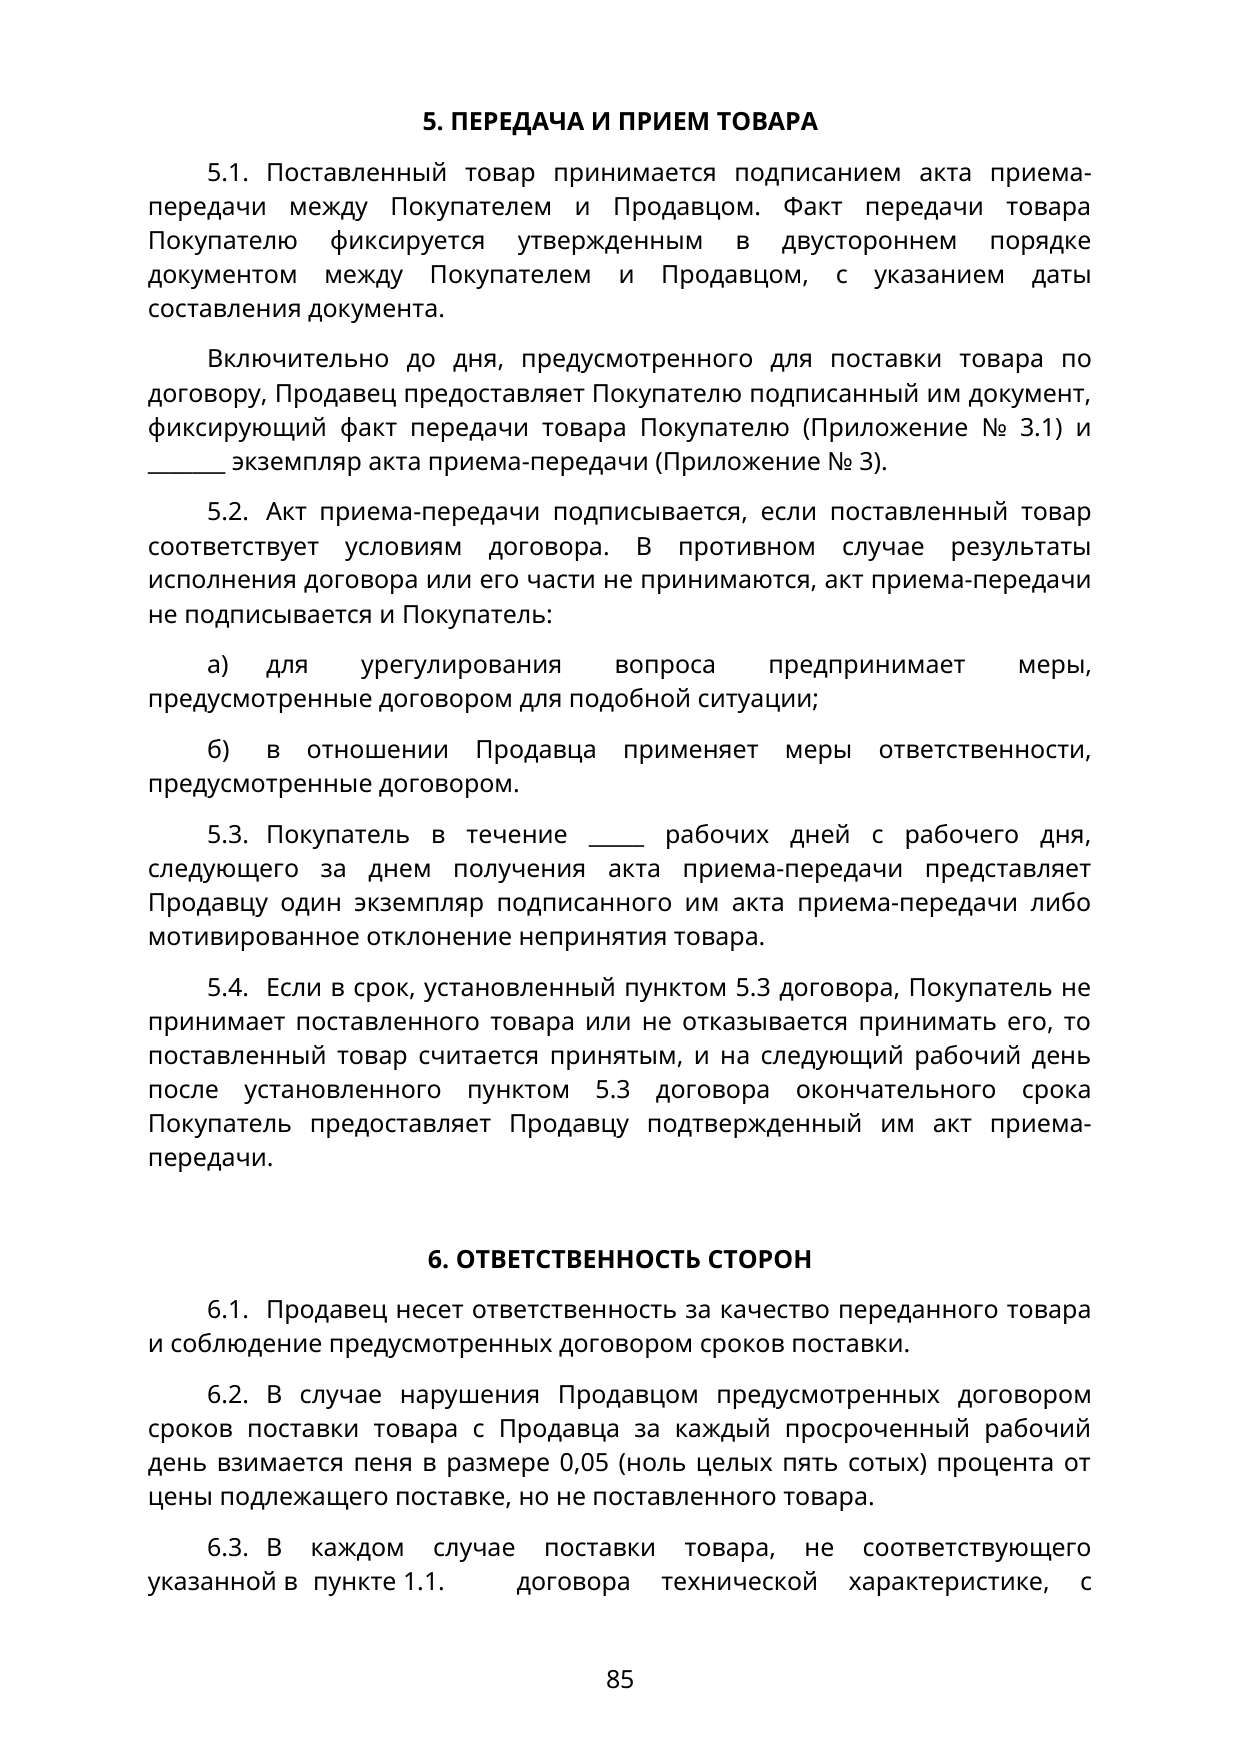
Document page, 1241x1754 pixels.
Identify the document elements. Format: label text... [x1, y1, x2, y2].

text 5.4. Если в срок, установленный пунктом 5.3 договора, Покупатель не принимает поставленного товара или не отказывается принимать его, то поставленный товар считается принятым, и на следующий рабочий день после установленного пунктом 5.3 договора окончательного срока Покупатель предоставляет Продавцу подтвержденный им акт приема-передачи. [148, 969, 1092, 1174]
text а) для урегулирования вопроса предпринимает меры, предусмотренные договором для подобной ситуации; [148, 647, 1092, 715]
text 5.1. Поставленный товар принимается подписанием акта приема-передачи между Покупателем и Продавцом. Факт передачи товара Покупателю фиксируется утвержденным в двустороннем порядке документом между Покупателем и Продавцом, с указанием даты составления документа. [148, 154, 1092, 324]
text 5. ПЕРЕДАЧА И ПРИЕМ ТОВАРА [148, 103, 1092, 137]
text 5.3. Покупатель в течение _____ рабочих дней с рабочего дня, следующего за днем получения акта приема-передачи представляет Продавцу один экземпляр подписанного им акта приема-передачи либо мотивированное отклонение непринятия товара. [148, 817, 1092, 953]
text 6. ОТВЕТСТВЕННОСТЬ СТОРОН [148, 1241, 1092, 1275]
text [148, 1530, 1092, 1598]
text 5.2. Акт приема-передачи подписывается, если поставленный товар соответствует условиям договора. В противном случае результаты исполнения договора или его части не принимаются, акт приема-передачи не подписывается и Покупатель: [148, 494, 1092, 630]
text 6.1. Продавец несет ответственность за качество переданного товара и соблюдение предусмотренных договором сроков поставки. [148, 1292, 1092, 1360]
text 6.2. В случае нарушения Продавцом предусмотренных договором сроков поставки товара с Продавца за каждый просроченный рабочий день взимается пеня в размере 0,05 (ноль целых пять сотых) процента от цены подлежащего поставке, но не поставленного товара. [148, 1377, 1092, 1513]
text б) в отношении Продавца применяет меры ответственности, предусмотренные договором. [148, 732, 1092, 800]
text Включительно до дня, предусмотренного для поставки товара по договору, Продавец предоставляет Покупателю подписанный им документ, фиксирующий факт передачи товара Покупателю (Приложение № 3.1) и _______ экземпляр акта приема-передачи (Приложение № 3). [148, 341, 1092, 477]
